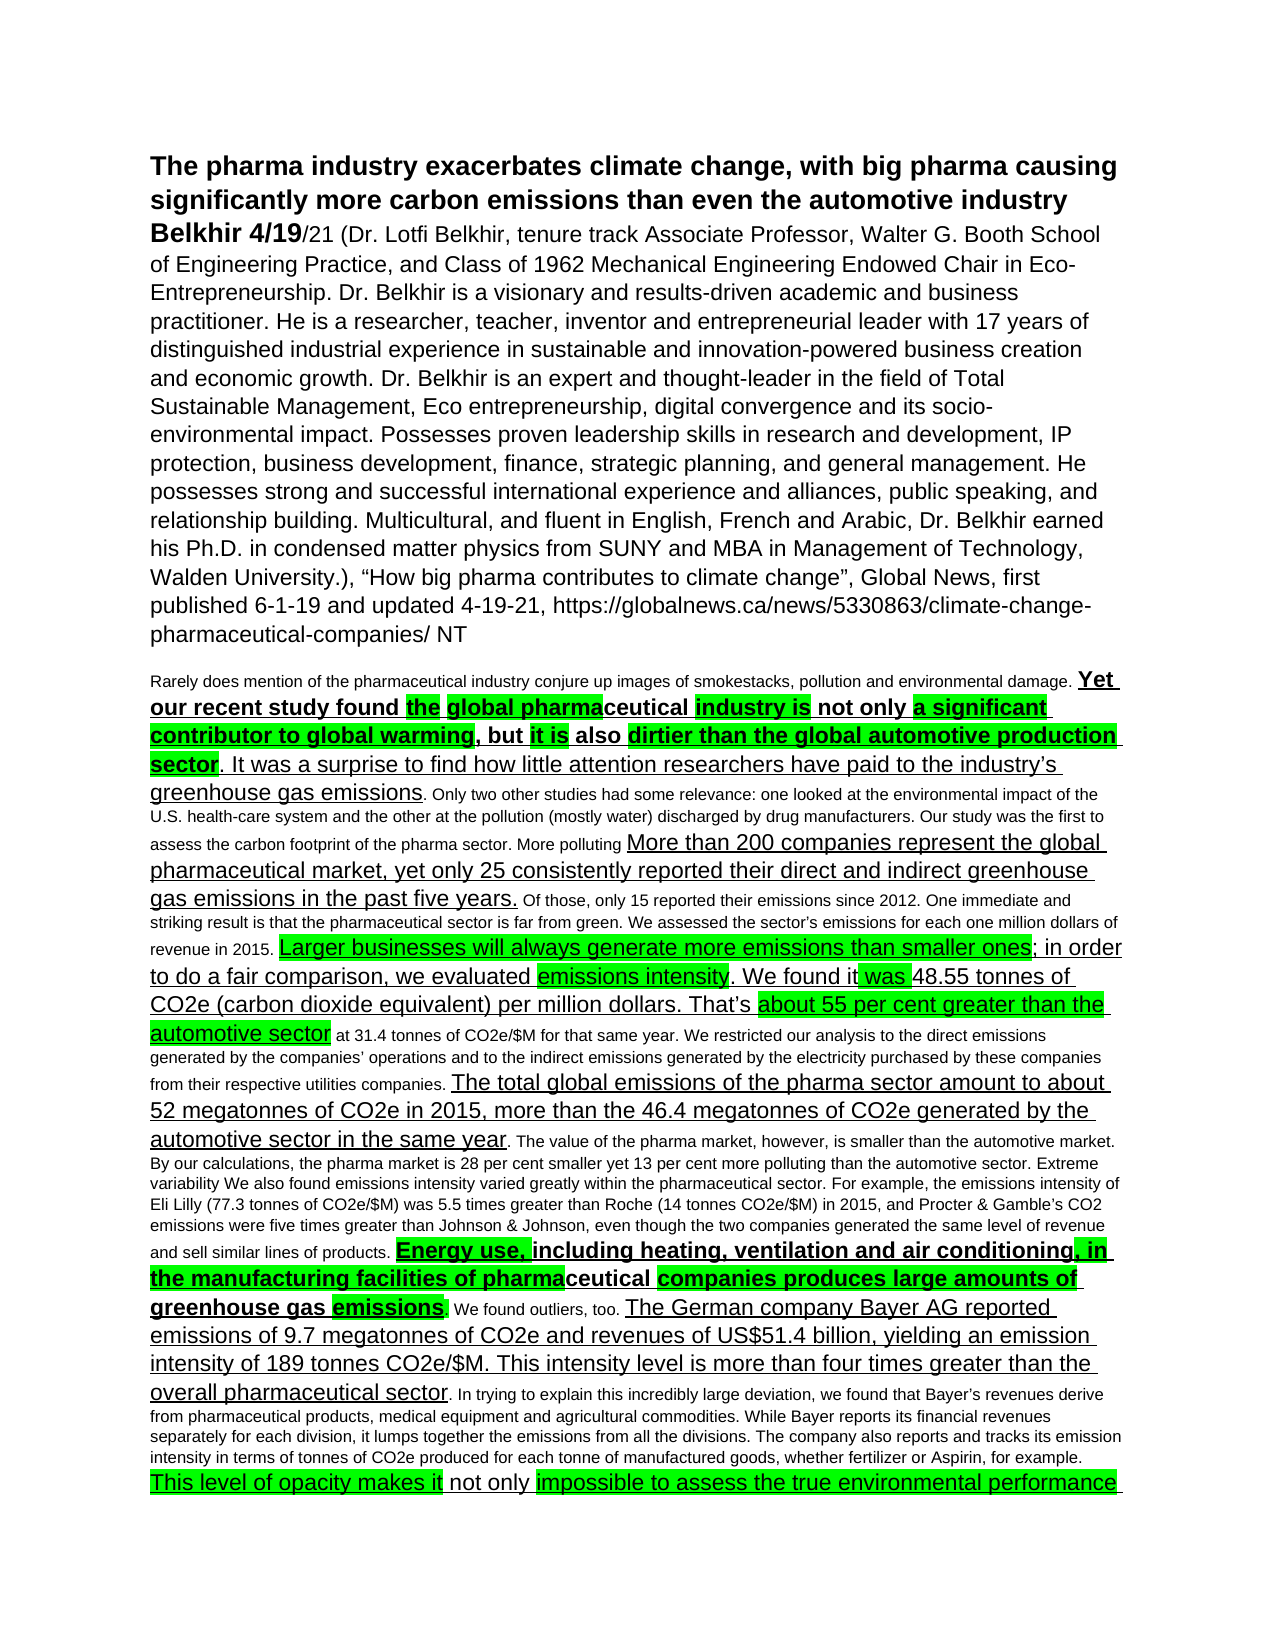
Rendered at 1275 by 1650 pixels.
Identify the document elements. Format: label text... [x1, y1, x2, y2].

text Belkhir 4/19/21 (Dr. Lotfi Belkhir, tenure track Associate Professor, Walter G. Booth School of Engineering Practice, and Class of 1962 Mechanical Engineering Endowed Chair in Eco-Entrepreneurship. Dr. Belkhir is a visionary and results-driven academic and business practitioner. He is a researcher, teacher, inventor and entrepreneurial leader with 17 years of distinguished industrial experience in sustainable and innovation-powered business creation and economic growth. Dr. Belkhir is an expert and thought-leader in the field of Total Sustainable Management, Eco entrepreneurship, digital convergence and its socio-environmental impact. Possesses proven leadership skills in research and development, IP protection, business development, finance, strategic planning, and general management. He possesses strong and successful international experience and alliances, public speaking, and relationship building. Multicultural, and fluent in English, French and Arabic, Dr. Belkhir earned his Ph.D. in condensed matter physics from SUNY and MBA in Management of Technology, Walden University.), “How big pharma contributes to climate change”, Global News, first published 6-1-19 and updated 4-19-21, https://globalnews.ca/news/5330863/climate-change-pharmaceutical-companies/ NT [150, 217, 1125, 647]
subtitle The pharma industry exacerbates climate change, with big pharma causing significantly more carbon emissions than even the automotive industry [150, 150, 1125, 215]
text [150, 666, 1125, 1495]
